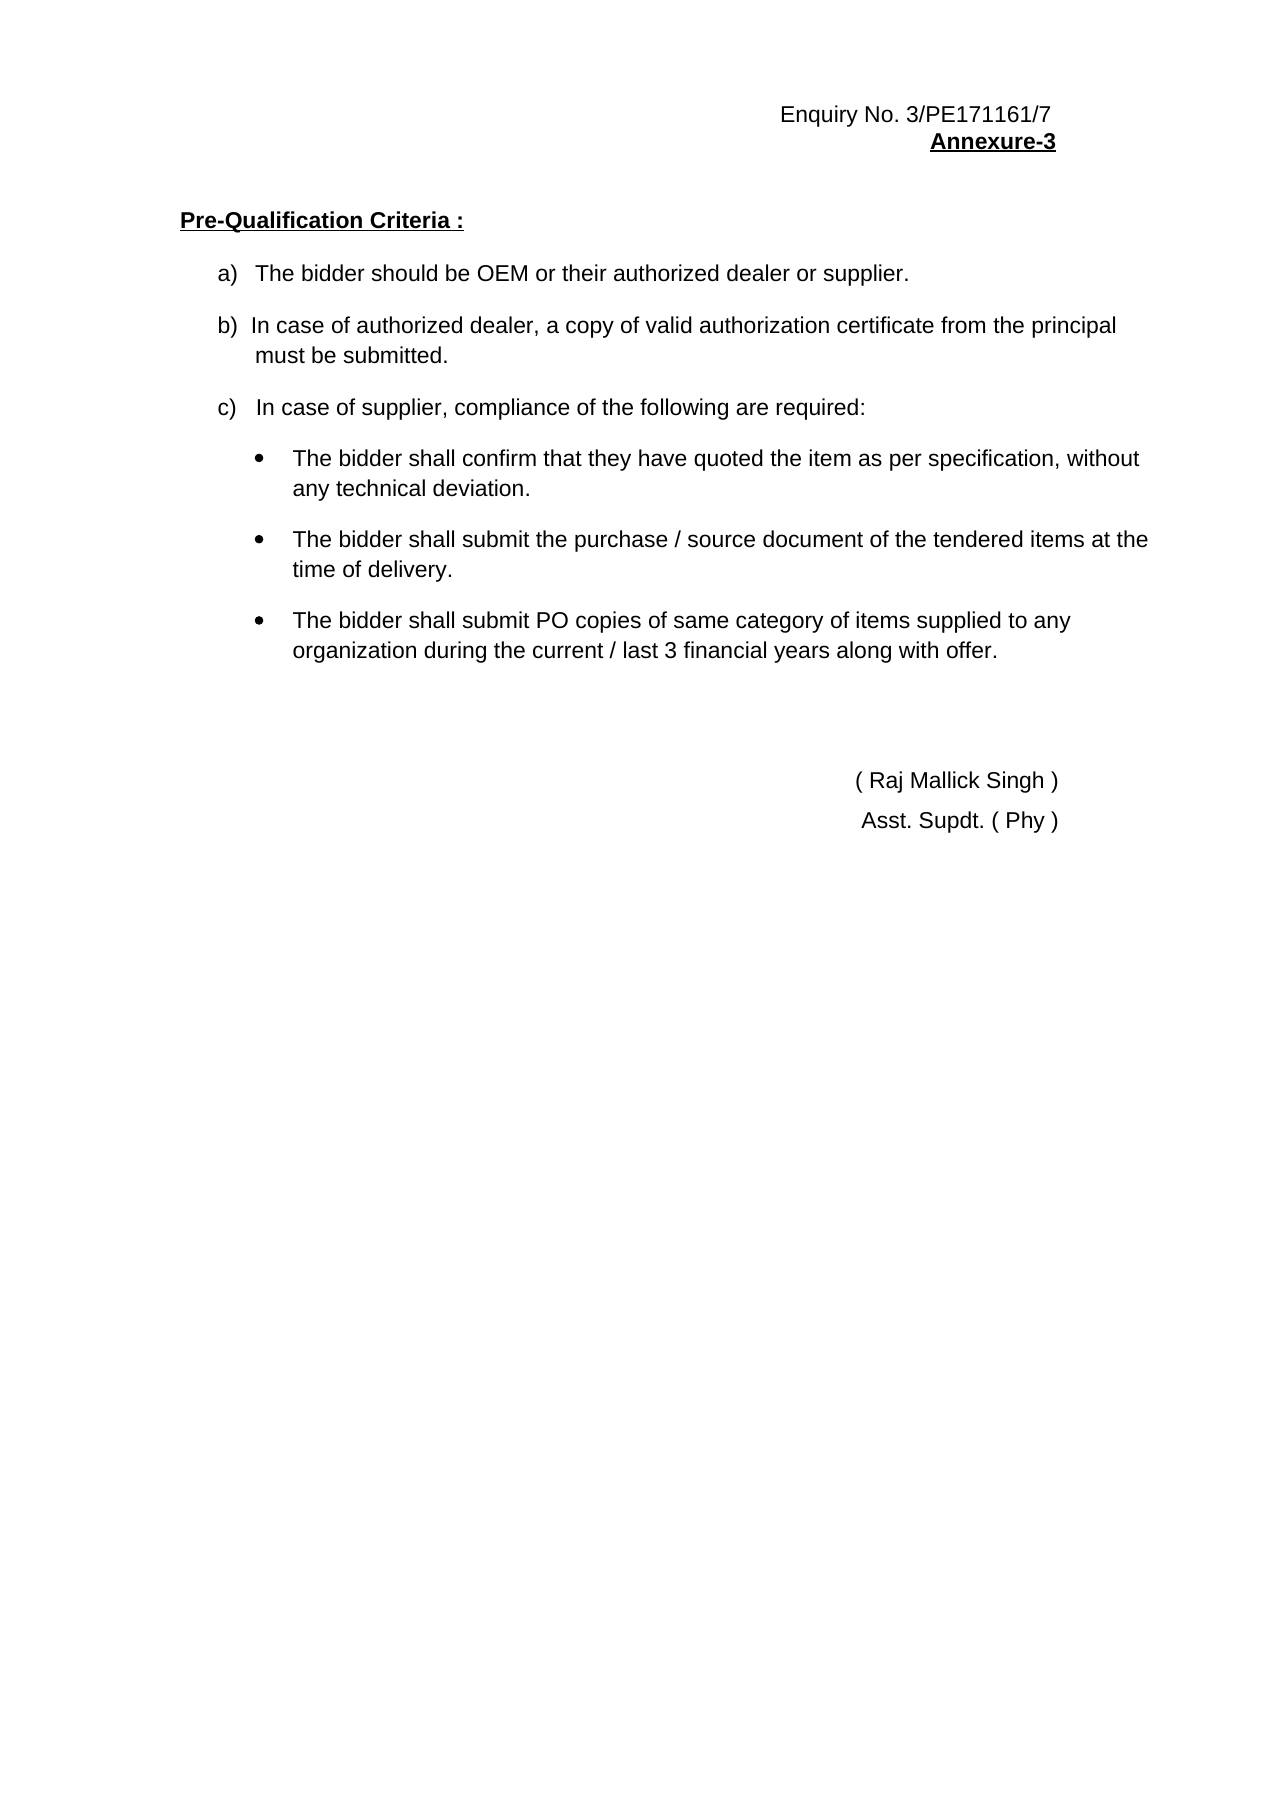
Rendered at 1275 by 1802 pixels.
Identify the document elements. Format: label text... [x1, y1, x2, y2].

list The bidder shall submit PO copies of same category of items supplied to any organization during the current / last 3 financial years along with offer. [255, 607, 1155, 663]
list The bidder shall confirm that they have quoted the item as per specification, without any technical deviation. [255, 444, 1155, 501]
list The bidder shall submit the purchase / source document of the tendered items at the time of delivery. [255, 526, 1155, 582]
text Pre-Qualification Criteria : [180, 207, 1155, 233]
text ( Raj Mallick Singh ) [180, 767, 1155, 793]
text b) In case of authorized dealer, a copy of valid authorization certificate from the principal must be submitted. [217, 312, 1155, 369]
text Annexure-3 [855, 128, 1155, 154]
text c) In case of supplier, compliance of the following are required: [217, 393, 1155, 420]
list The bidder should be OEM or their authorized dealer or supplier. [217, 259, 1155, 286]
text Asst. Supdt. ( Phy ) [180, 807, 1155, 833]
text Enquiry No. 3/PE171161/7 [180, 101, 1155, 128]
